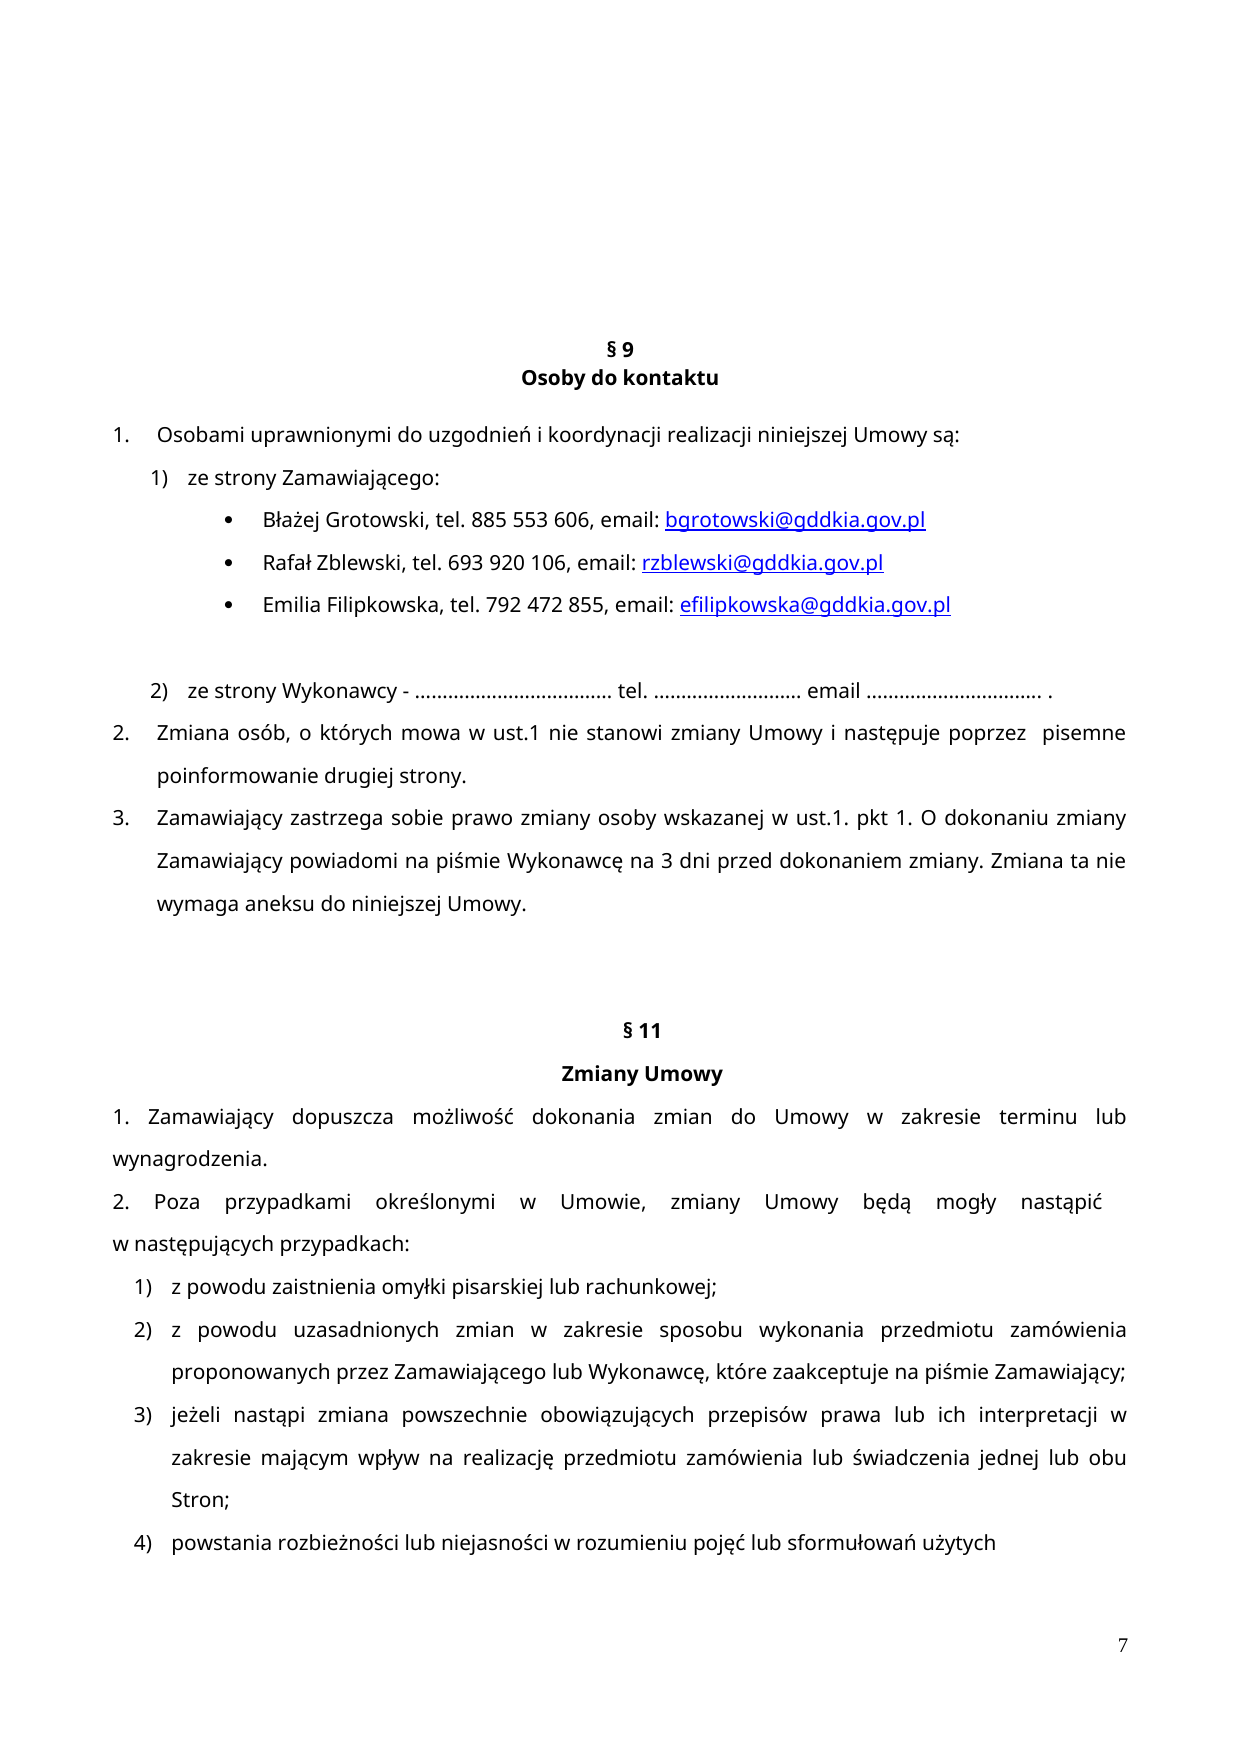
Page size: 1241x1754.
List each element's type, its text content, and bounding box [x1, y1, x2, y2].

list Emilia Filipkowska, tel. 792 472 855, email: efilipkowska@gddkia.gov.pl [225, 591, 1128, 619]
list Rafał Zblewski, tel. 693 920 106, email: rzblewski@gddkia.gov.pl [225, 548, 1128, 576]
list z powodu zaistnienia omyłki pisarskiej lub rachunkowej; [134, 1272, 1128, 1301]
list z powodu uzasadnionych zmian w zakresie sposobu wykonania przedmiotu zamówienia proponowanych przez Zamawiającego lub Wykonawcę, które zaakceptuje na piśmie Zamawiający; [134, 1315, 1128, 1386]
list Zmiana osób, o których mowa w ust.1 nie stanowi zmiany Umowy i następuje poprzez pisemne poinformowanie drugiej strony. [112, 718, 1128, 789]
list powstania rozbieżności lub niejasności w rozumieniu pojęć lub sformułowań użytych [134, 1528, 1128, 1556]
list Zamawiający zastrzega sobie prawo zmiany osoby wskazanej w ust.1. pkt 1. O dokonaniu zmiany Zamawiający powiadomi na piśmie Wykonawcę na 3 dni przed dokonaniem zmiany. Zmiana ta nie wymaga aneksu do niniejszej Umowy. [112, 803, 1128, 917]
list ze strony Wykonawcy - ……………………………… tel. ……………………… email ………………………….. . [150, 676, 1128, 704]
text § 11 [157, 1017, 1128, 1045]
text Zmiany Umowy [157, 1059, 1128, 1088]
list Osobami uprawnionymi do uzgodnień i koordynacji realizacji niniejszej Umowy są: [112, 420, 1128, 448]
text § 9 [112, 335, 1128, 363]
list ze strony Zamawiającego: [150, 463, 1128, 491]
text 2. Poza przypadkami określonymi w Umowie, zmiany Umowy będą mogły nastąpić w następujących przypadkach: [112, 1187, 1128, 1258]
text Osoby do kontaktu [112, 363, 1128, 392]
text 1. Zamawiający dopuszcza możliwość dokonania zmian do Umowy w zakresie terminu lub wynagrodzenia. [112, 1102, 1128, 1173]
list Błażej Grotowski, tel. 885 553 606, email: bgrotowski@gddkia.gov.pl [225, 505, 1128, 534]
list jeżeli nastąpi zmiana powszechnie obowiązujących przepisów prawa lub ich interpretacji w zakresie mającym wpływ na realizację przedmiotu zamówienia lub świadczenia jednej lub obu Stron; [134, 1400, 1128, 1514]
